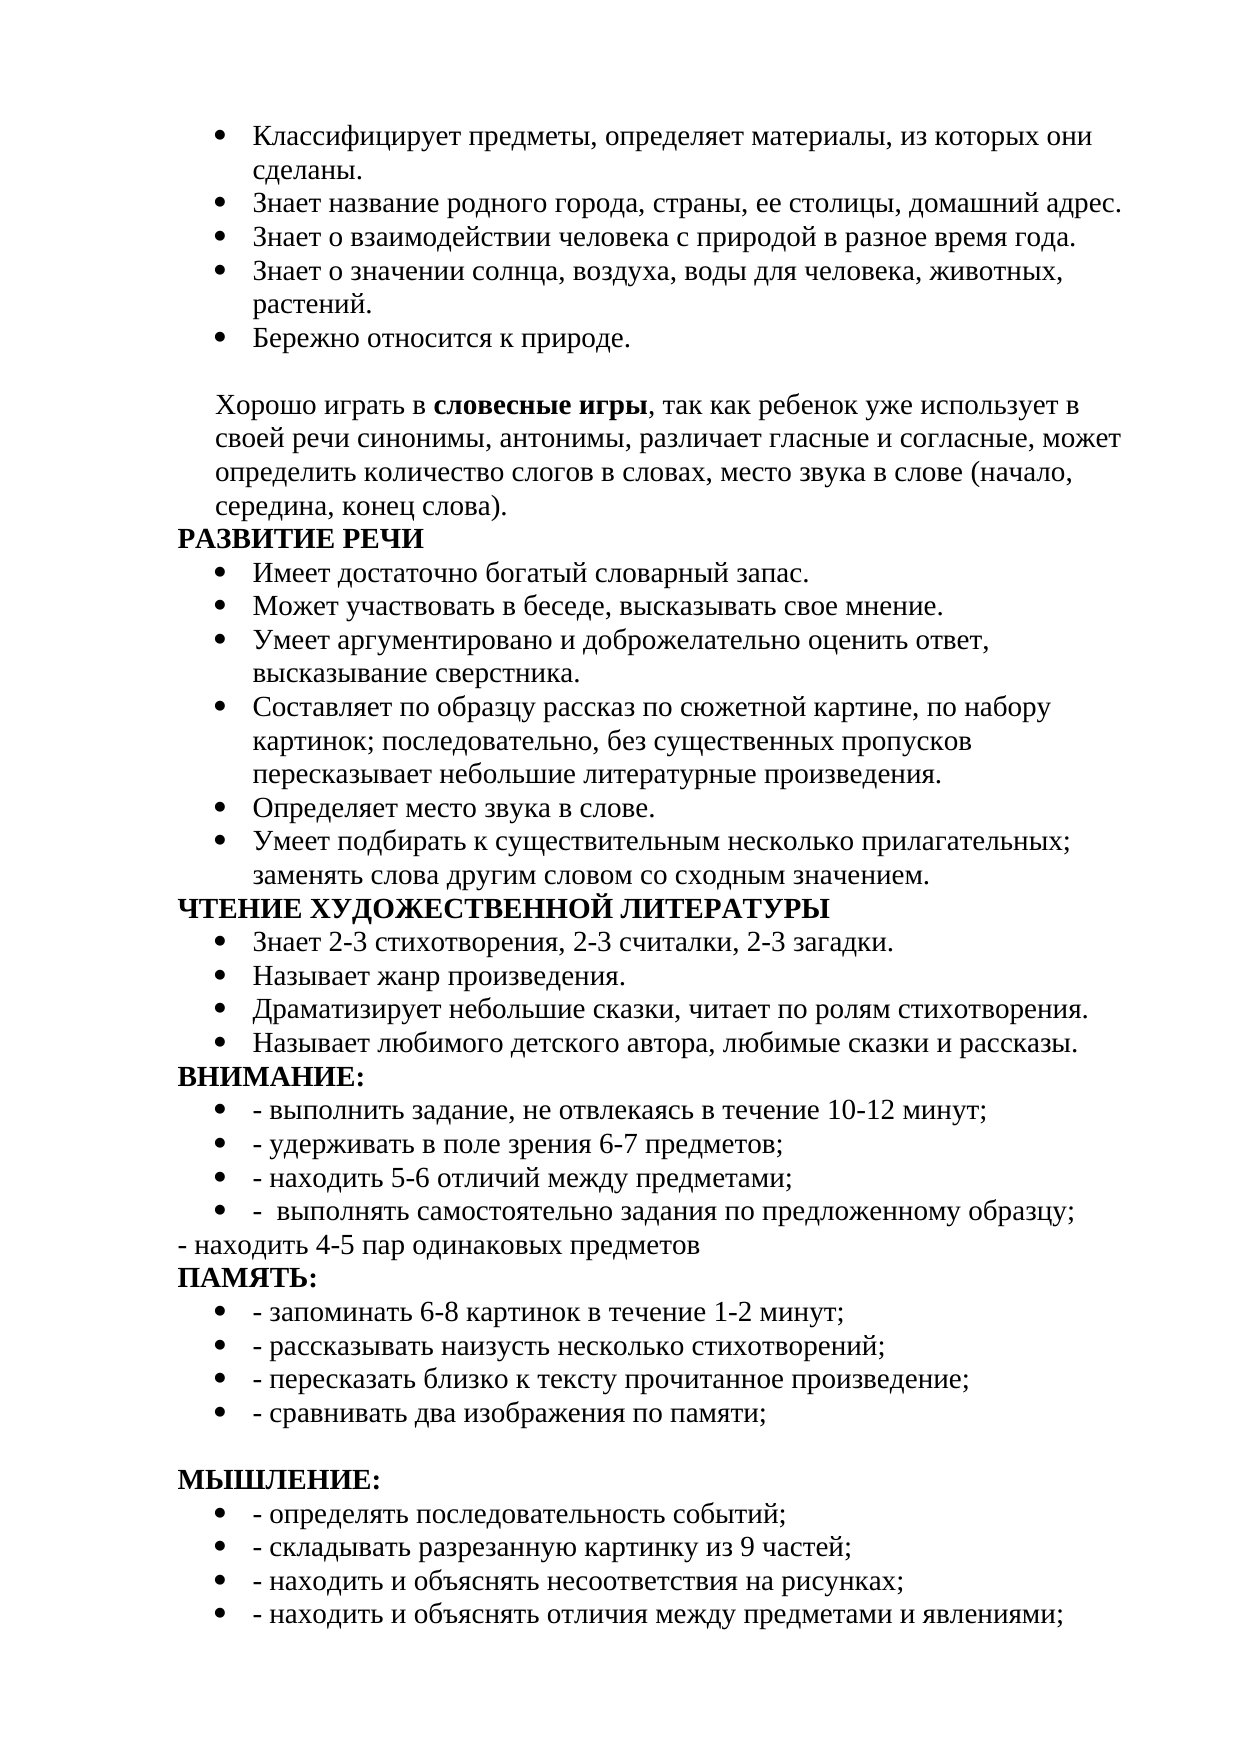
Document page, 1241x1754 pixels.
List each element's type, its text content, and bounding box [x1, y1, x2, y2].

list Умеет подбирать к существительным несколько прилагательных; заменять слова другим словом со сходным значением. [215, 823, 1152, 891]
list Называет любимого детского автора, любимые сказки и рассказы. [215, 1025, 1152, 1059]
list Знает 2-3 стихотворения, 2-3 считалки, 2-3 загадки. [215, 924, 1152, 958]
text - находить 4-5 пар одинаковых предметов [177, 1227, 1152, 1261]
list - складывать разрезанную картинку из 9 частей; [215, 1529, 1152, 1563]
list Умеет аргументировано и доброжелательно оценить ответ, высказывание сверстника. [215, 622, 1152, 689]
list - определять последовательность событий; [215, 1496, 1152, 1529]
list - пересказать близко к тексту прочитанное произведение; [215, 1361, 1152, 1395]
list Называет жанр произведения. [215, 958, 1152, 992]
list - запоминать 6-8 картинок в течение 1-2 минут; [215, 1294, 1152, 1328]
list - находить и объяснять отличия между предметами и явлениями; [215, 1597, 1152, 1630]
text РАЗВИТИЕ РЕЧИ [177, 521, 1152, 555]
list Драматизирует небольшие сказки, читает по ролям стихотворения. [215, 992, 1152, 1025]
list Знает о значении солнца, воздуха, воды для человека, животных, растений. [215, 253, 1152, 320]
list - рассказывать наизусть несколько стихотворений; [215, 1328, 1152, 1361]
text МЫШЛЕНИЕ: [177, 1462, 1152, 1496]
list Составляет по образцу рассказ по сюжетной картине, по набору картинок; последовательно, без существенных пропусков пересказывает небольшие литературные произведения. [215, 689, 1152, 790]
list - удерживать в поле зрения 6-7 предметов; [215, 1126, 1152, 1160]
list Имеет достаточно богатый словарный запас. [215, 555, 1152, 588]
list - находить и объяснять несоответствия на рисунках; [215, 1563, 1152, 1597]
text ВНИМАНИЕ: [177, 1059, 1152, 1092]
text Хорошо играть в словесные игры, так как ребенок уже использует в своей речи синонимы, антонимы, различает гласные и согласные, может определить количество слогов в словах, место звука в слове (начало, середина, конец слова). [215, 387, 1152, 521]
list Может участвовать в беседе, высказывать свое мнение. [215, 588, 1152, 622]
list - находить 5-6 отличий между предметами; [215, 1160, 1152, 1193]
list - выполнить задание, не отвлекаясь в течение 10-12 минут; [215, 1092, 1152, 1126]
list Определяет место звука в слове. [215, 790, 1152, 823]
list Знает о взаимодействии человека с природой в разное время года. [215, 219, 1152, 253]
text ЧТЕНИЕ ХУДОЖЕСТВЕННОЙ ЛИТЕРАТУРЫ [177, 891, 1152, 924]
list - выполнять самостоятельно задания по предложенному образцу; [215, 1193, 1152, 1227]
text ПАМЯТЬ: [177, 1261, 1152, 1294]
list Знает название родного города, страны, ее столицы, домашний адрес. [215, 185, 1152, 219]
list Бережно относится к природе. [215, 320, 1152, 353]
list - сравнивать два изображения по памяти; [215, 1395, 1152, 1429]
list Классифицирует предметы, определяет материалы, из которых они сделаны. [215, 118, 1152, 185]
